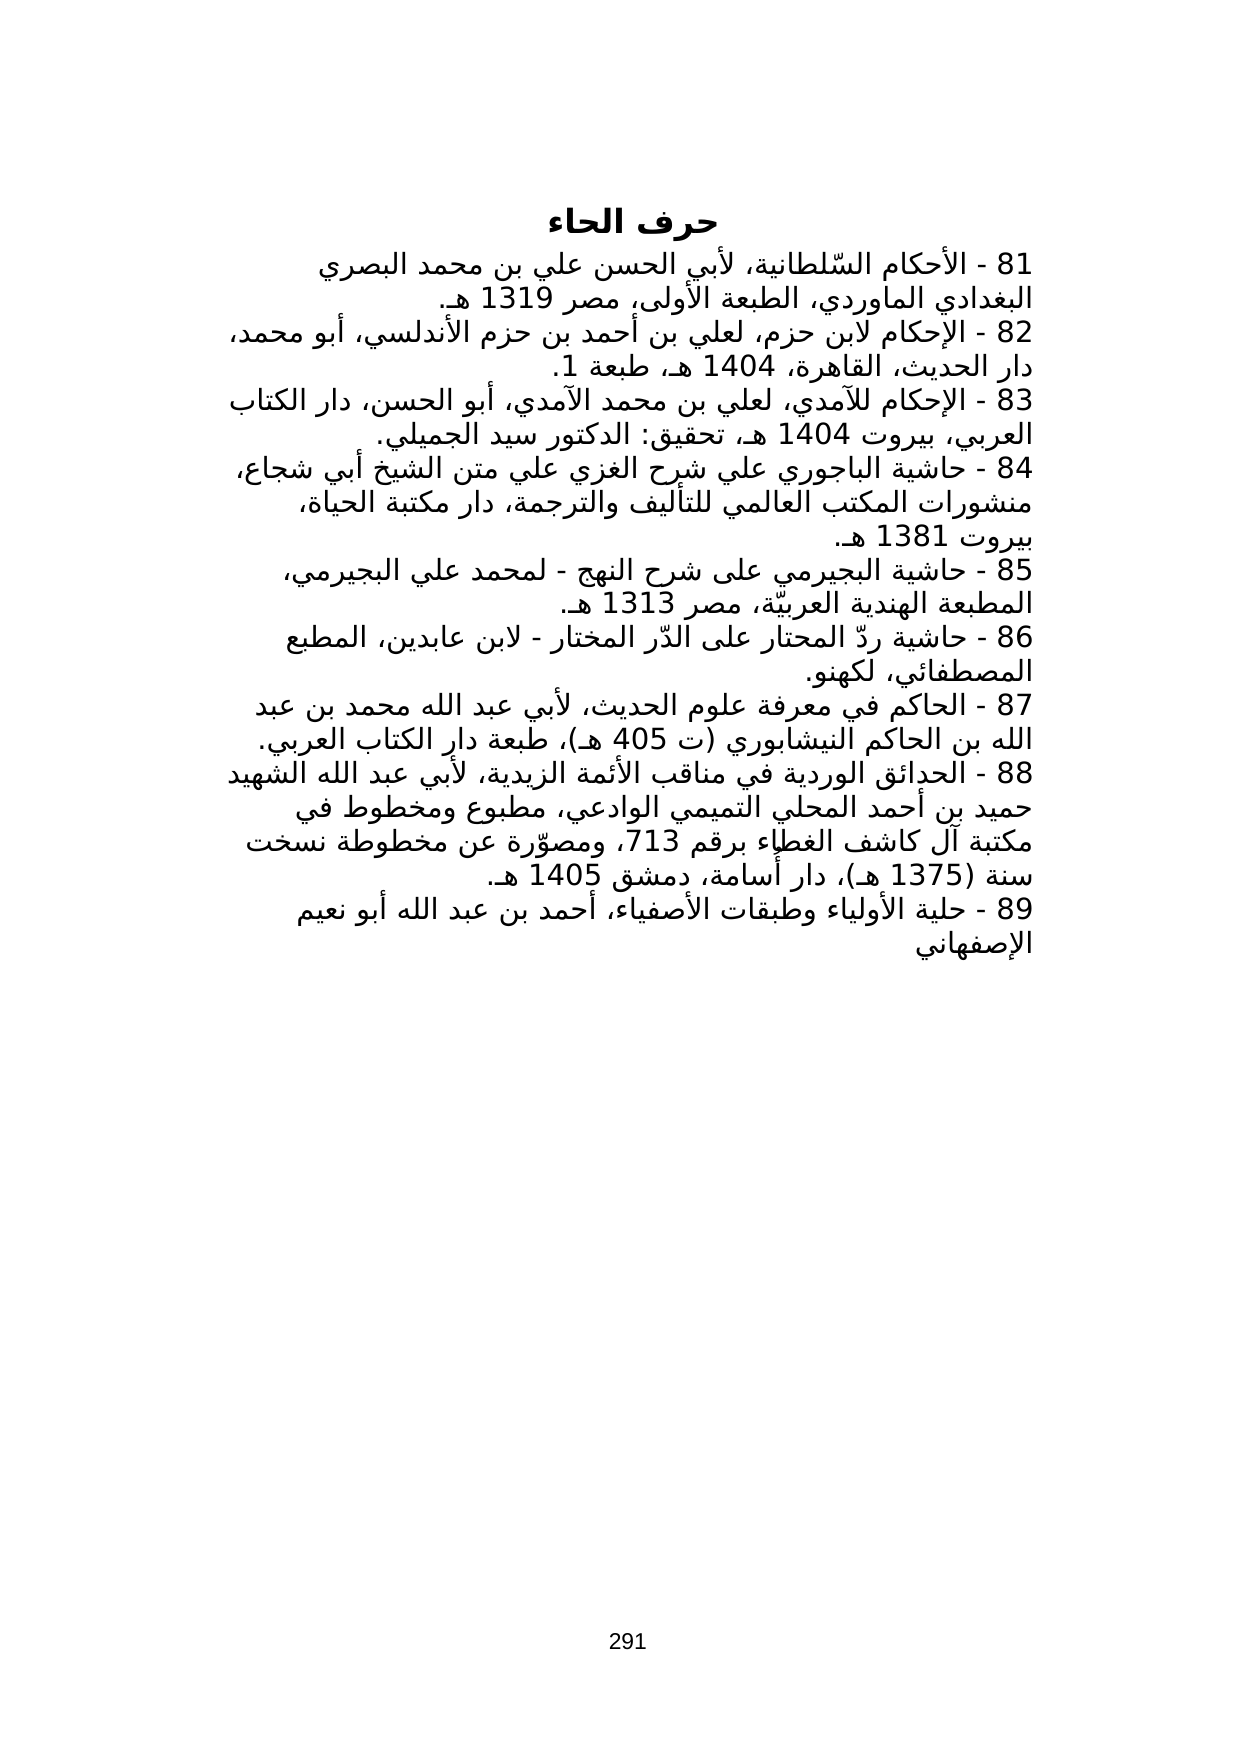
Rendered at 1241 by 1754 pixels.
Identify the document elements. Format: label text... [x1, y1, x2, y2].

text حرف الحاء [222, 202, 1033, 241]
text 89 - حلية الأولياء وطبقات الأصفياء، أحمد بن عبد الله أبو نعيم الإصفهاني [222, 892, 1033, 960]
text 88 - الحدائق الوردية في مناقب الأئمة الزيدية، لأبي عبد الله الشهيد حميد بن أحمد المحلي التميمي الوادعي، مطبوع ومخطوط في مكتبة آل كاشف الغطاء برقم 713، ومصوّرة عن مخطوطة نسخت سنة (1375 هـ)، دار أُسامة، دمشق 1405 هـ. [222, 757, 1033, 892]
text 86 - حاشية ردّ المحتار على الدّر المختار - لابن عابدين، المطبع المصطفائي، لكهنو. [222, 621, 1033, 689]
text 83 - الإحكام للآمدي، لعلي بن محمد الآمدي، أبو الحسن، دار الكتاب العربي، بيروت 1404 هـ، تحقيق: الدكتور سيد الجميلي. [222, 383, 1033, 451]
text 87 - الحاكم في معرفة علوم الحديث، لأبي عبد الله محمد بن عبد الله بن الحاكم النيشابوري (ت 405 هـ)، طبعة دار الكتاب العربي. [222, 689, 1033, 757]
text 81 - الأحكام السّلطانية، لأبي الحسن علي بن محمد البصري البغدادي الماوردي، الطبعة الأولى، مصر 1319 هـ. [222, 247, 1033, 315]
text 82 - الإحكام لابن حزم، لعلي بن أحمد بن حزم الأندلسي، أبو محمد، دار الحديث، القاهرة، 1404 هـ، طبعة 1. [222, 315, 1033, 383]
text 84 - حاشية الباجوري علي شرح الغزي علي متن الشيخ أبي شجاع، منشورات المكتب العالمي للتأليف والترجمة، دار مكتبة الحياة، بيروت 1381 هـ. [222, 451, 1033, 553]
text 85 - حاشية البجيرمي على شرح النهج - لمحمد علي البجيرمي، المطبعة الهندية العربيّة، مصر 1313 هـ. [222, 553, 1033, 621]
